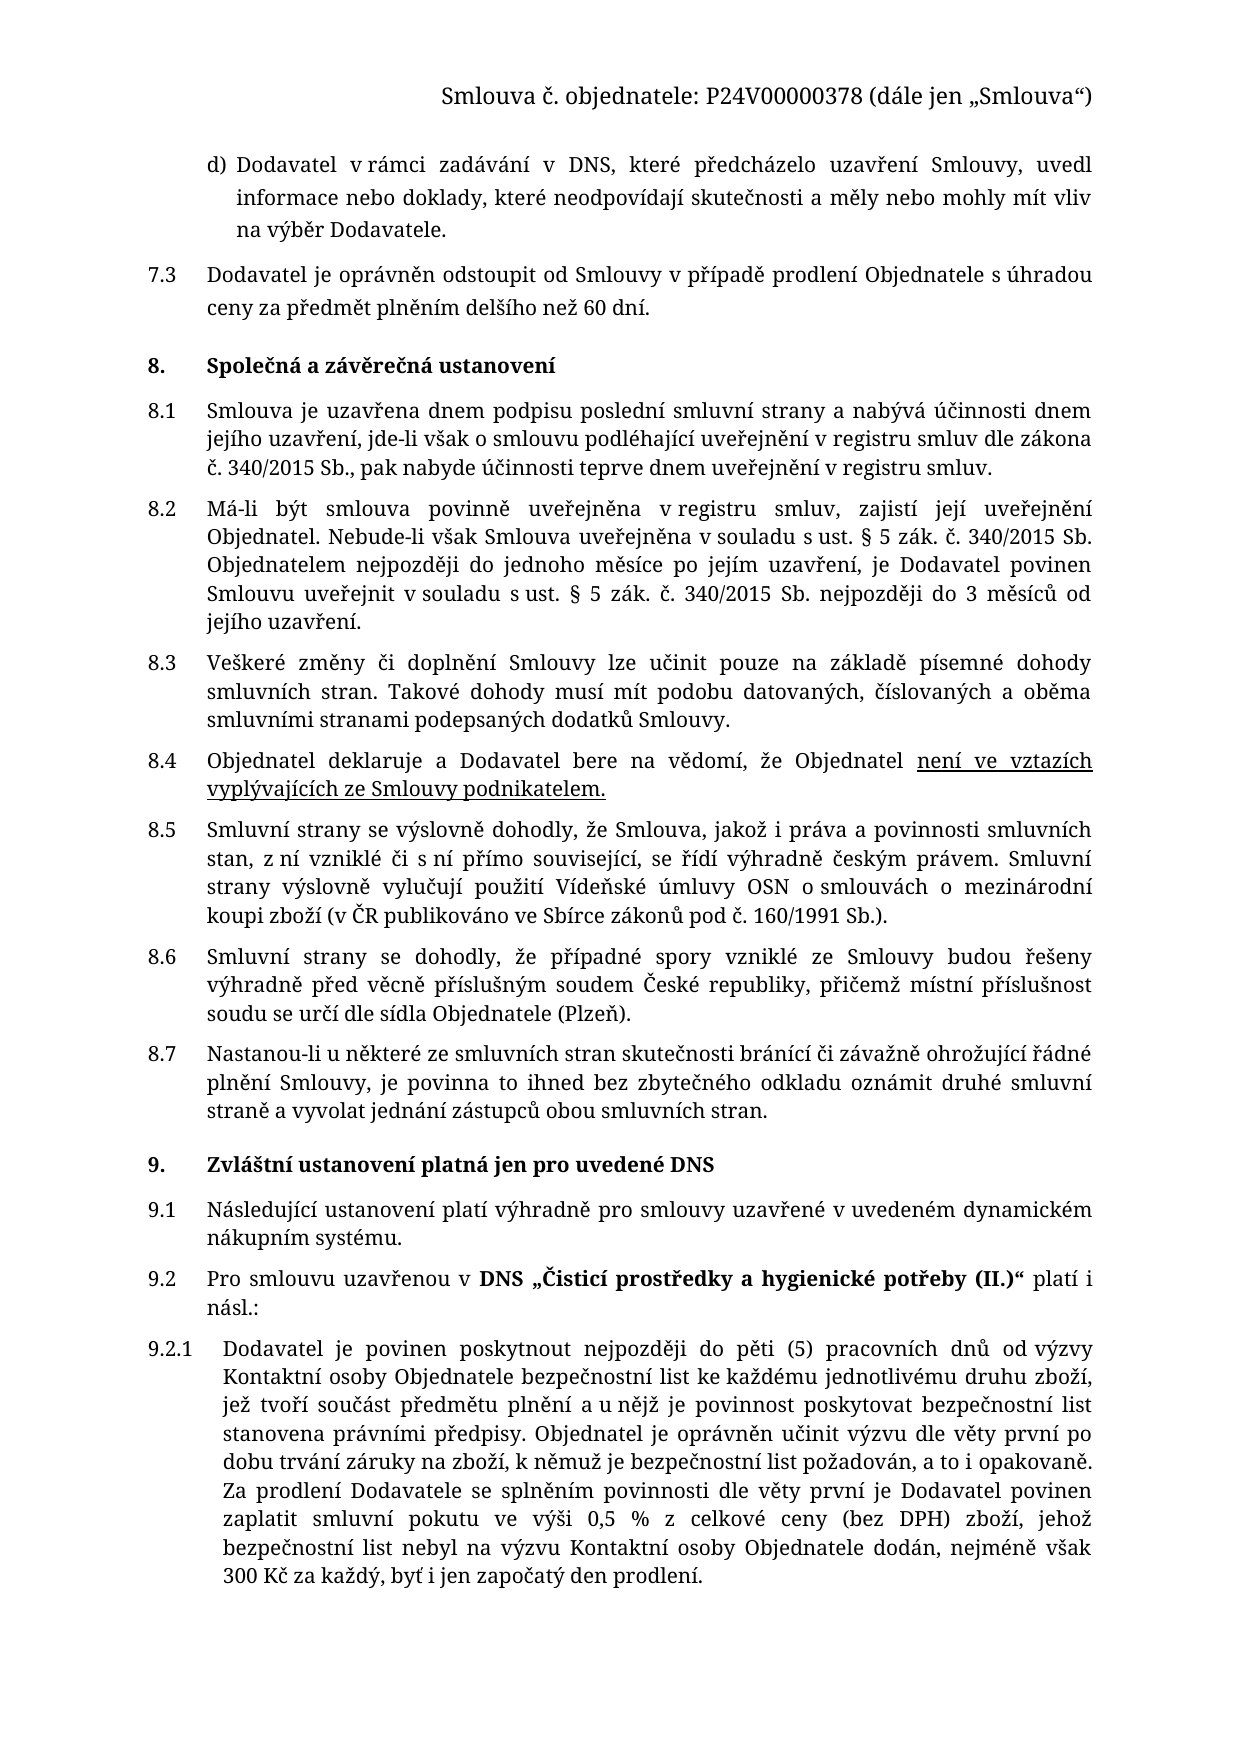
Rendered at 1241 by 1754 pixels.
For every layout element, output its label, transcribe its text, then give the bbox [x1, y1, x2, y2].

list Smlouva je uzavřena dnem podpisu poslední smluvní strany a nabývá účinnosti dnem jejího uzavření, jde-li však o smlouvu podléhající uveřejnění v registru smluv dle zákona č. 340/2015 Sb., pak nabyde účinnosti teprve dnem uveřejnění v registru smluv. [148, 396, 1093, 481]
list Dodavatel v rámci zadávání v DNS, které předcházelo uzavření Smlouvy, uvedl informace nebo doklady, které neodpovídají skutečnosti a měly nebo mohly mít vliv na výběr Dodavatele. [207, 150, 1093, 244]
list Smluvní strany se výslovně dohodly, že Smlouva, jakož i práva a povinnosti smluvních stan, z ní vzniklé či s ní přímo související, se řídí výhradně českým právem. Smluvní strany výslovně vylučují použití Vídeňské úmluvy OSN o smlouvách o mezinárodní koupi zboží (v ČR publikováno ve Sbírce zákonů pod č. 160/1991 Sb.). [148, 816, 1093, 929]
list Zvláštní ustanovení platná jen pro uvedené DNS [148, 1150, 1093, 1178]
list Objednatel deklaruje a Dodavatel bere na vědomí, že Objednatel není ve vztazích vyplývajících ze Smlouvy podnikatelem. [148, 746, 1093, 803]
list Dodavatel je povinen poskytnout nejpozději do pěti (5) pracovních dnů od výzvy Kontaktní osoby Objednatele bezpečnostní list ke každému jednotlivému druhu zboží, jež tvoří součást předmětu plnění a u nějž je povinnost poskytovat bezpečnostní list stanovena právními předpisy. Objednatel je oprávněn učinit výzvu dle věty první po dobu trvání záruky na zboží, k němuž je bezpečnostní list požadován, a to i opakovaně. Za prodlení Dodavatele se splněním povinnosti dle věty první je Dodavatel povinen zaplatit smluvní pokutu ve výši 0,5 % z celkové ceny (bez DPH) zboží, jehož bezpečnostní list nebyl na výzvu Kontaktní osoby Objednatele dodán, nejméně však 300 Kč za každý, byť i jen započatý den prodlení. [148, 1334, 1093, 1590]
list Smluvní strany se dohodly, že případné spory vzniklé ze Smlouvy budou řešeny výhradně před věcně příslušným soudem České republiky, přičemž místní příslušnost soudu se určí dle sídla Objednatele (Plzeň). [148, 942, 1093, 1027]
list Veškeré změny či doplnění Smlouvy lze učinit pouze na základě písemné dohody smluvních stran. Takové dohody musí mít podobu datovaných, číslovaných a oběma smluvními stranami podepsaných dodatků Smlouvy. [148, 648, 1093, 734]
list Následující ustanovení platí výhradně pro smlouvy uzavřené v uvedeném dynamickém nákupním systému. [148, 1195, 1093, 1252]
list Dodavatel je oprávněn odstoupit od Smlouvy v případě prodlení Objednatele s úhradou ceny za předmět plněním delšího než 60 dní. [148, 261, 1093, 322]
list Pro smlouvu uzavřenou v DNS „Čisticí prostředky a hygienické potřeby (II.)“ platí i násl.: [148, 1264, 1093, 1321]
list Má-li být smlouva povinně uveřejněna v registru smluv, zajistí její uveřejnění Objednatel. Nebude-li však Smlouva uveřejněna v souladu s ust. § 5 zák. č. 340/2015 Sb. Objednatelem nejpozději do jednoho měsíce po jejím uzavření, je Dodavatel povinen Smlouvu uveřejnit v souladu s ust. § 5 zák. č. 340/2015 Sb. nejpozději do 3 měsíců od jejího uzavření. [148, 494, 1093, 636]
list Nastanou-li u některé ze smluvních stran skutečnosti bránící či závažně ohrožující řádné plnění Smlouvy, je povinna to ihned bez zbytečného odkladu oznámit druhé smluvní straně a vyvolat jednání zástupců obou smluvních stran. [148, 1039, 1093, 1125]
list Společná a závěrečná ustanovení [148, 351, 1093, 379]
